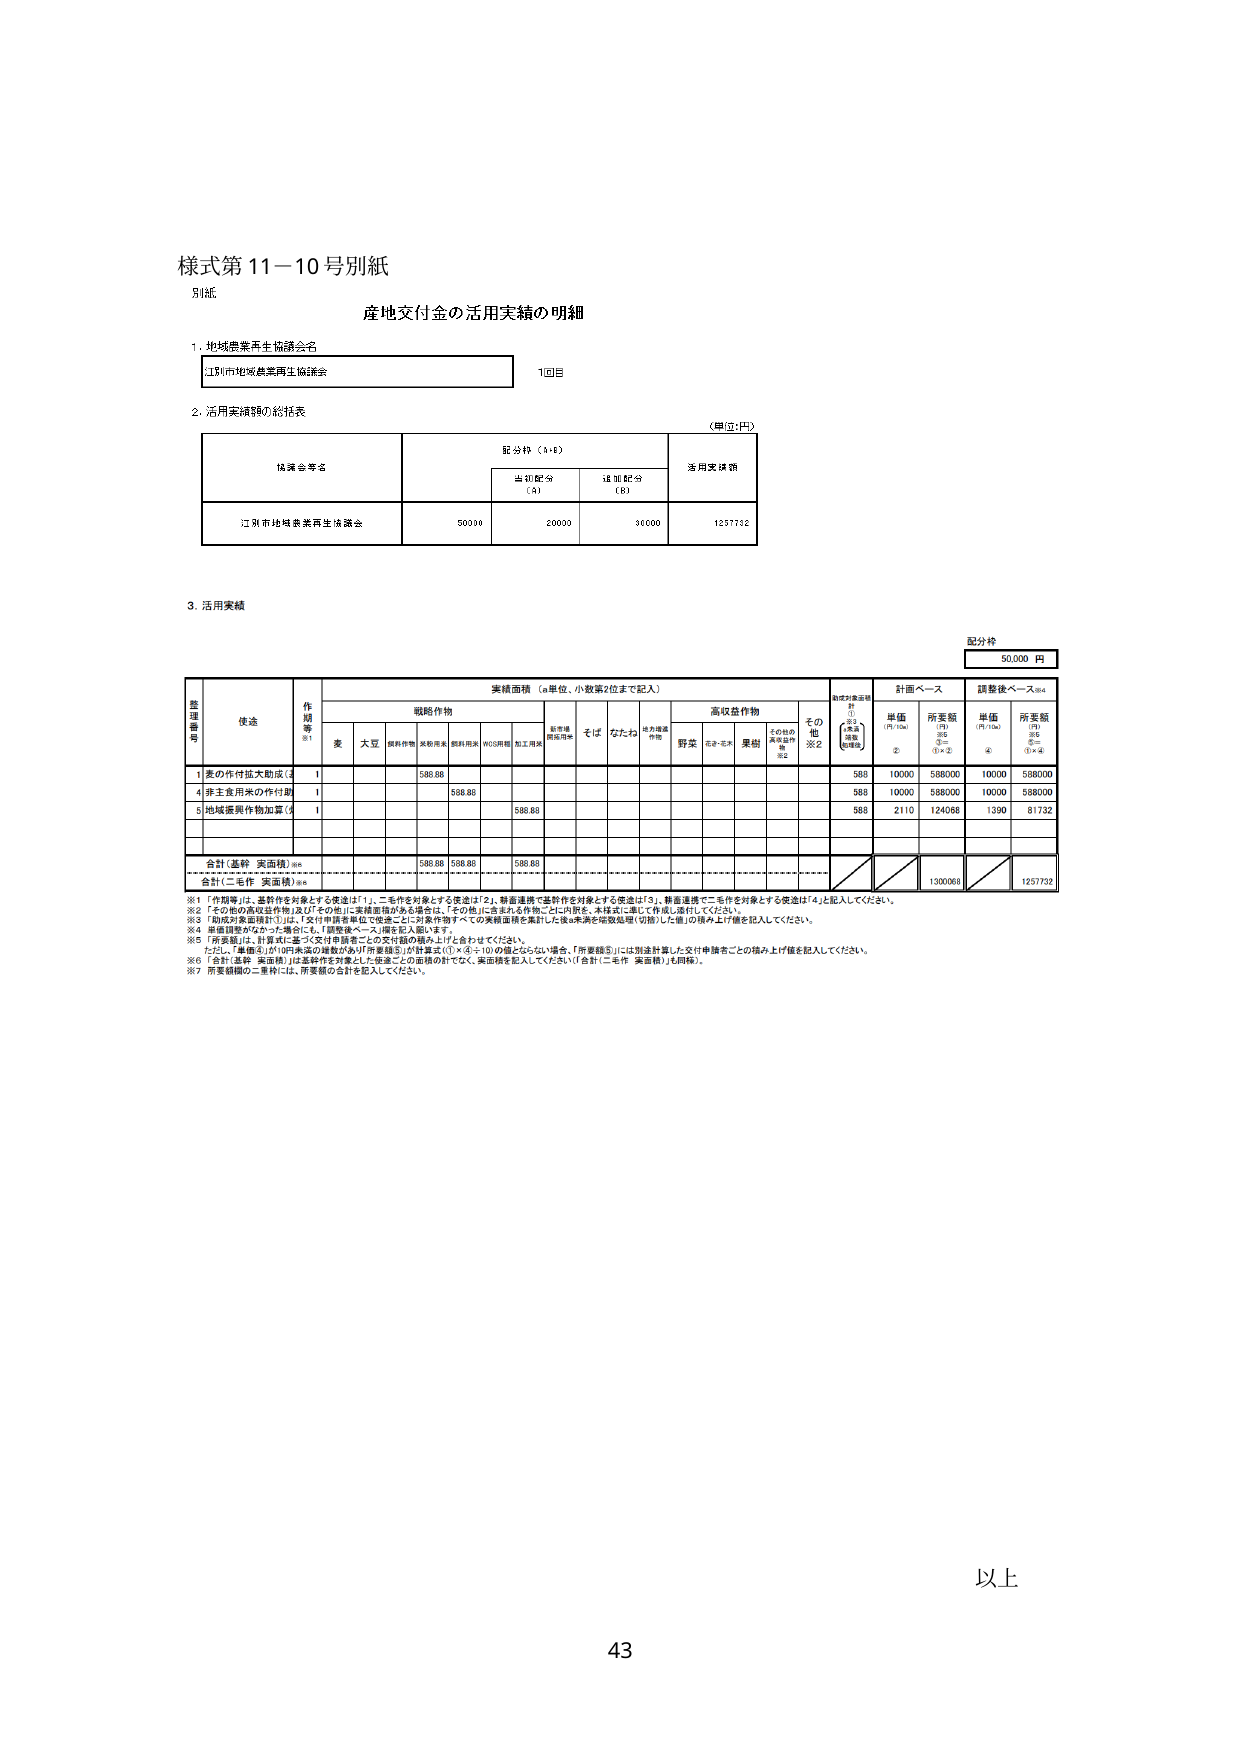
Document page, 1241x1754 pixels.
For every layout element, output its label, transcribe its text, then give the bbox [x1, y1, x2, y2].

picture [177, 596, 1064, 983]
picture [177, 286, 813, 582]
text 様式第11－10号別紙 [177, 246, 1063, 283]
text 以上 [177, 1558, 1019, 1596]
